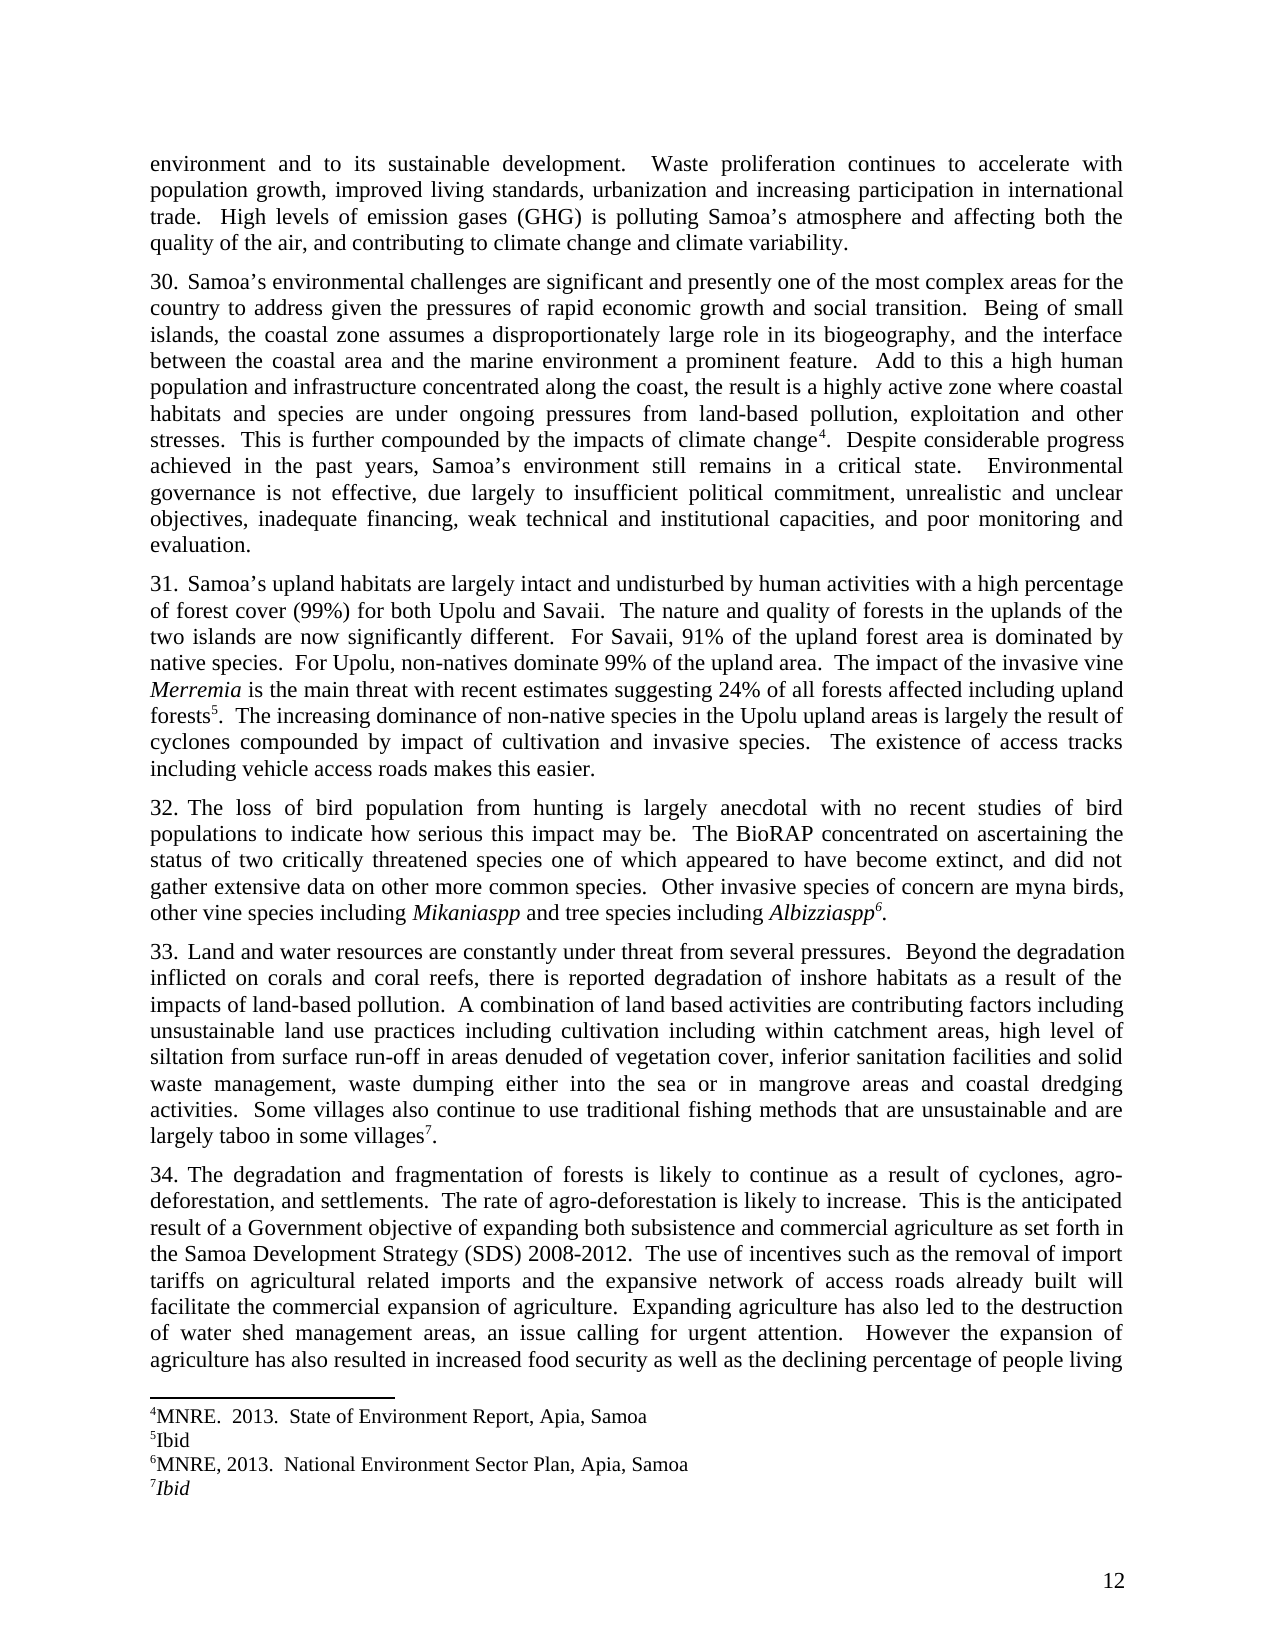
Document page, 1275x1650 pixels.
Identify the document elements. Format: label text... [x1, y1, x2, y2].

list The loss of bird population from hunting is largely anecdotal with no recent studies of bird populations to indicate how serious this impact may be. The BioRAP concentrated on ascertaining the status of two critically threatened species one of which appeared to have become extinct, and did not gather extensive data on other more common species. Other invasive species of concern are myna birds, other vine species including Mikaniaspp and tree species including Albizziaspp. [150, 794, 1125, 925]
list Samoa’s environmental challenges are significant and presently one of the most complex areas for the country to address given the pressures of rapid economic growth and social transition. Being of small islands, the coastal zone assumes a disproportionately large role in its biogeography, and the interface between the coastal area and the marine environment a prominent feature. Add to this a high human population and infrastructure concentrated along the coast, the result is a highly active zone where coastal habitats and species are under ongoing pressures from land-based pollution, exploitation and other stresses. This is further compounded by the impacts of climate change. Despite considerable progress achieved in the past years, Samoa’s environment still remains in a critical state. Environmental governance is not effective, due largely to insufficient political commitment, unrealistic and unclear objectives, inadequate financing, weak technical and institutional capacities, and poor monitoring and evaluation. [150, 268, 1125, 558]
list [150, 150, 1125, 255]
list Land and water resources are constantly under threat from several pressures. Beyond the degradation inflicted on corals and coral reefs, there is reported degradation of inshore habitats as a result of the impacts of land-based pollution. A combination of land based activities are contributing factors including unsustainable land use practices including cultivation including within catchment areas, high level of siltation from surface run-off in areas denuded of vegetation cover, inferior sanitation facilities and solid waste management, waste dumping either into the sea or in mangrove areas and coastal dredging activities. Some villages also continue to use traditional fishing methods that are unsustainable and are largely taboo in some villages. [150, 938, 1125, 1149]
list Samoa’s upland habitats are largely intact and undisturbed by human activities with a high percentage of forest cover (99%) for both Upolu and Savaii. The nature and quality of forests in the uplands of the two islands are now significantly different. For Savaii, 91% of the upland forest area is dominated by native species. For Upolu, non-natives dominate 99% of the upland area. The impact of the invasive vine Merremia is the main threat with recent estimates suggesting 24% of all forests affected including upland forests. The increasing dominance of non-native species in the Upolu upland areas is largely the result of cyclones compounded by impact of cultivation and invasive species. The existence of access tracks including vehicle access roads makes this easier. [150, 570, 1125, 781]
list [150, 1161, 1125, 1372]
